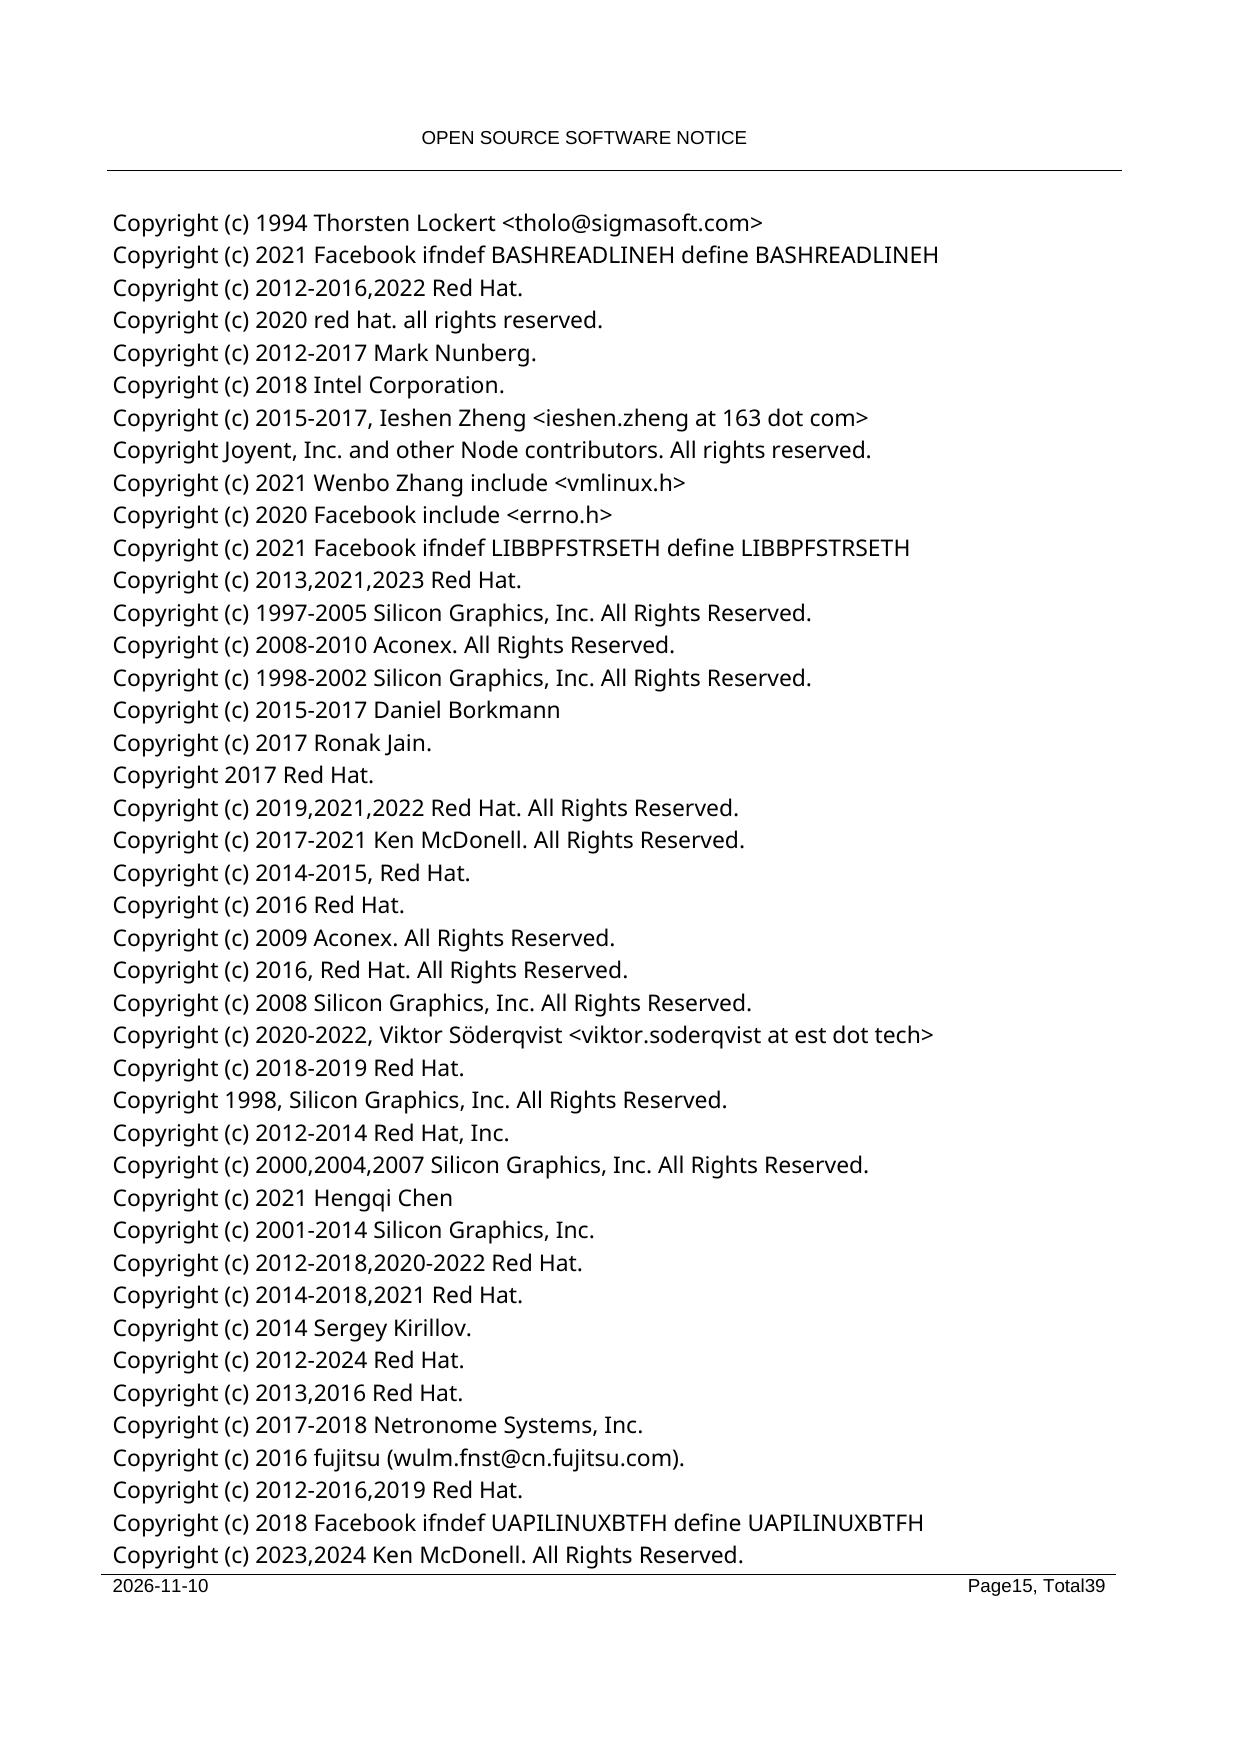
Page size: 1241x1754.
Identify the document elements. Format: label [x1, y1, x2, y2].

text [112, 206, 1128, 1571]
